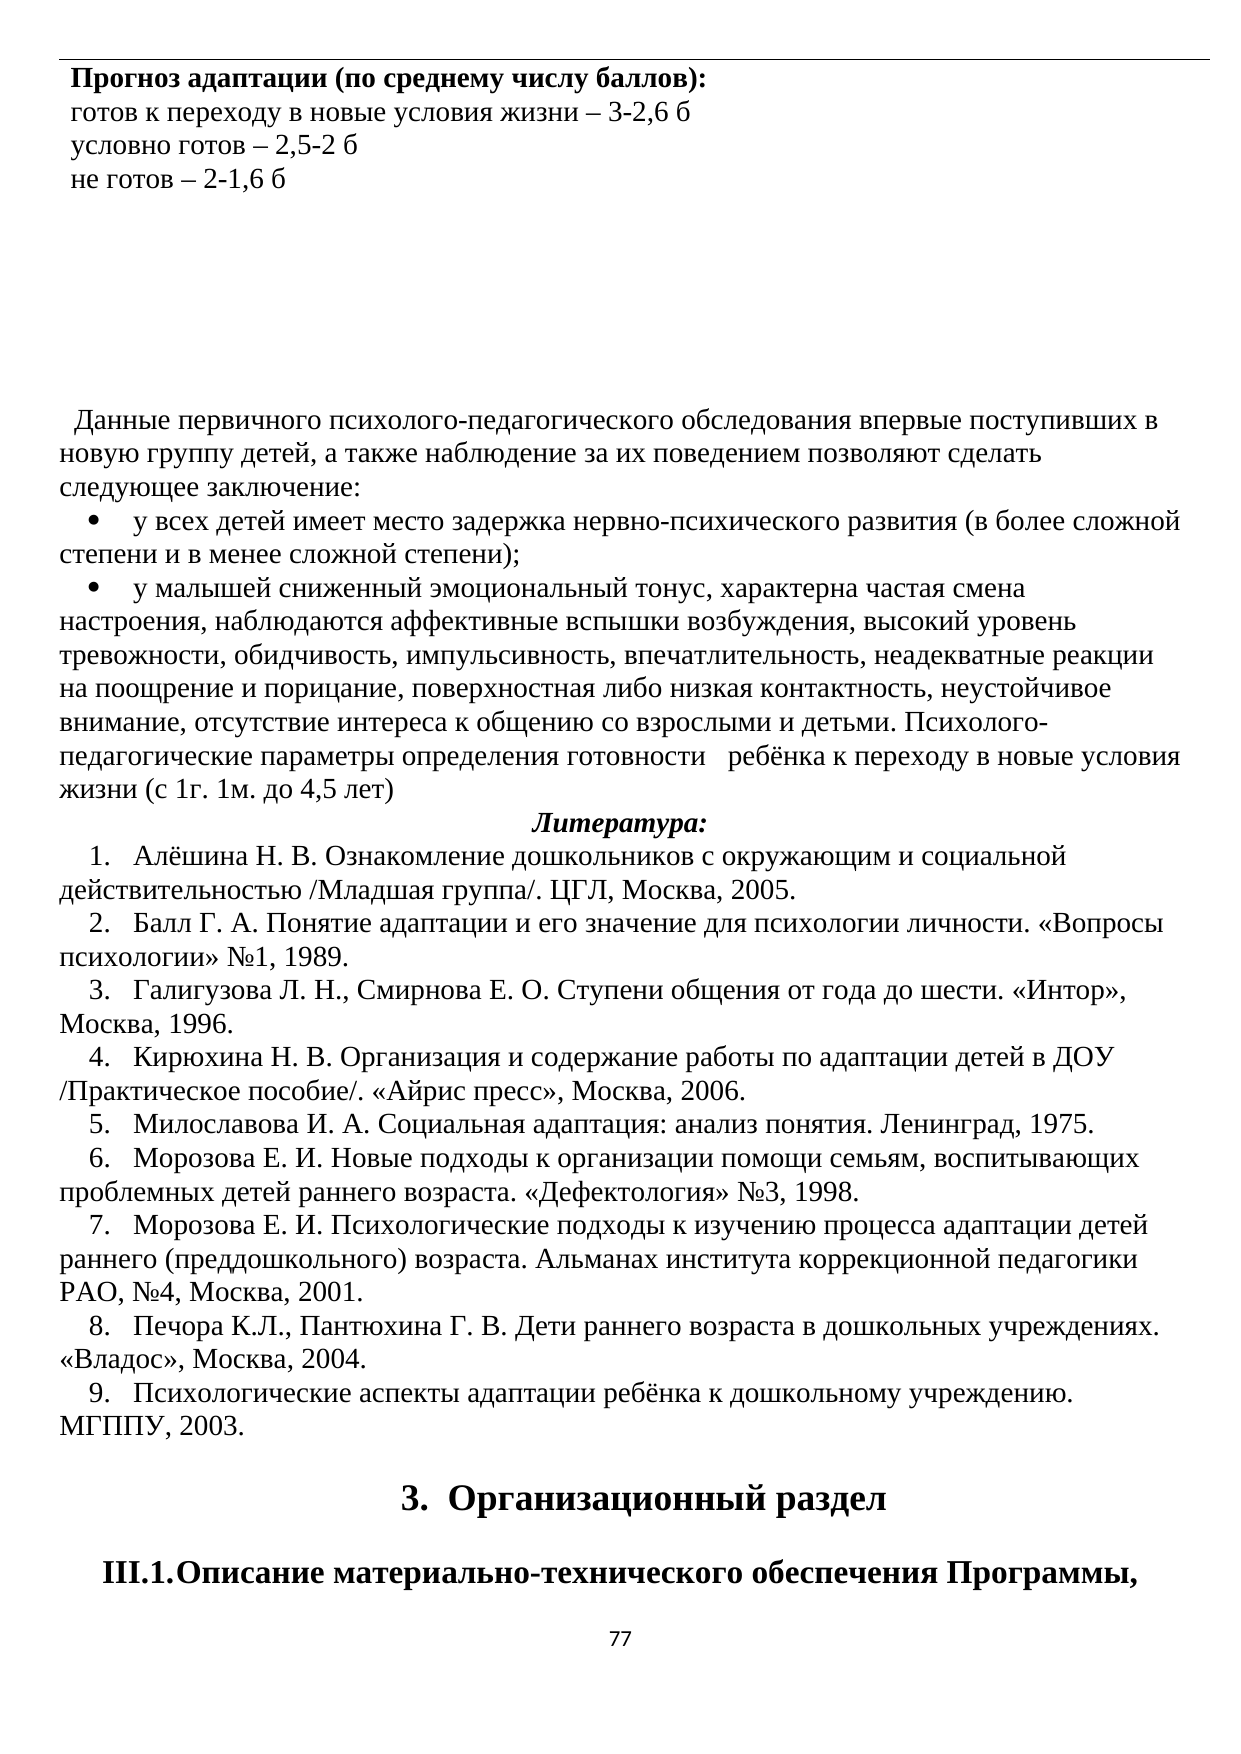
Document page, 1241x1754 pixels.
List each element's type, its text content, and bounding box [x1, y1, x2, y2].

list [59, 1552, 1181, 1591]
list Галигузова Л. Н., Смирнова Е. О. Ступени общения от года до шести. «Интор», Москва, 1996. [59, 972, 1181, 1039]
text Данные первичного психолого-педагогического обследования впервые поступивших в новую группу детей, а также наблюдение за их поведением позволяют сделать следующее заключение: [59, 402, 1181, 503]
list Кирюхина Н. В. Организация и содержание работы по адаптации детей в ДОУ /Практическое пособие/. «Айрис пресс», Москва, 2006. [59, 1039, 1181, 1107]
list Балл Г. А. Понятие адаптации и его значение для психологии личности. «Вопросы психологии» №1, 1989. [59, 905, 1181, 972]
text 3. Организационный раздел [59, 1476, 1181, 1519]
list Морозова Е. И. Новые подходы к организации помощи семьям, воспитывающих проблемных детей раннего возраста. «Дефектология» №3, 1998. [59, 1140, 1181, 1207]
list Алёшина Н. В. Ознакомление дошкольников с окружающим и социальной действительностью /Младшая группа/. ЦГЛ, Москва, 2005. [59, 838, 1181, 905]
text Литература: [59, 805, 1181, 838]
list у малышей сниженный эмоциональный тонус, характерна частая смена настроения, наблюдаются аффективные вспышки возбуждения, высокий уровень тревожности, обидчивость, импульсивность, впечатлительность, неадекватные реакции на поощрение и порицание, поверхностная либо низкая контактность, неустойчивое внимание, отсутствие интереса к общению со взрослыми и детьми. Психолого-педагогические параметры определения готовности ребёнка к переходу в новые условия жизни (с 1г. 1м. до 4,5 лет) [59, 570, 1181, 805]
list у всех детей имеет место задержка нервно-психического развития (в более сложной степени и в менее сложной степени); [59, 503, 1181, 570]
table_cell Прогноз адаптации (по среднему числу баллов): готов к переходу в новые условия жизни – 3-2,6 б условно готов – 2,5-2 б не готов – 2-1,6 б [59, 60, 1210, 402]
list Печора К.Л., Пантюхина Г. В. Дети раннего возраста в дошкольных учреждениях. «Владос», Москва, 2004. [59, 1308, 1181, 1375]
list Милославова И. А. Социальная адаптация: анализ понятия. Ленинград, 1975. [59, 1107, 1181, 1140]
list Психологические аспекты адаптации ребёнка к дошкольному учреждению. МГППУ, 2003. [59, 1375, 1181, 1442]
list Морозова Е. И. Психологические подходы к изучению процесса адаптации детей раннего (преддошкольного) возраста. Альманах института коррекционной педагогики РАО, №4, Москва, 2001. [59, 1207, 1181, 1308]
